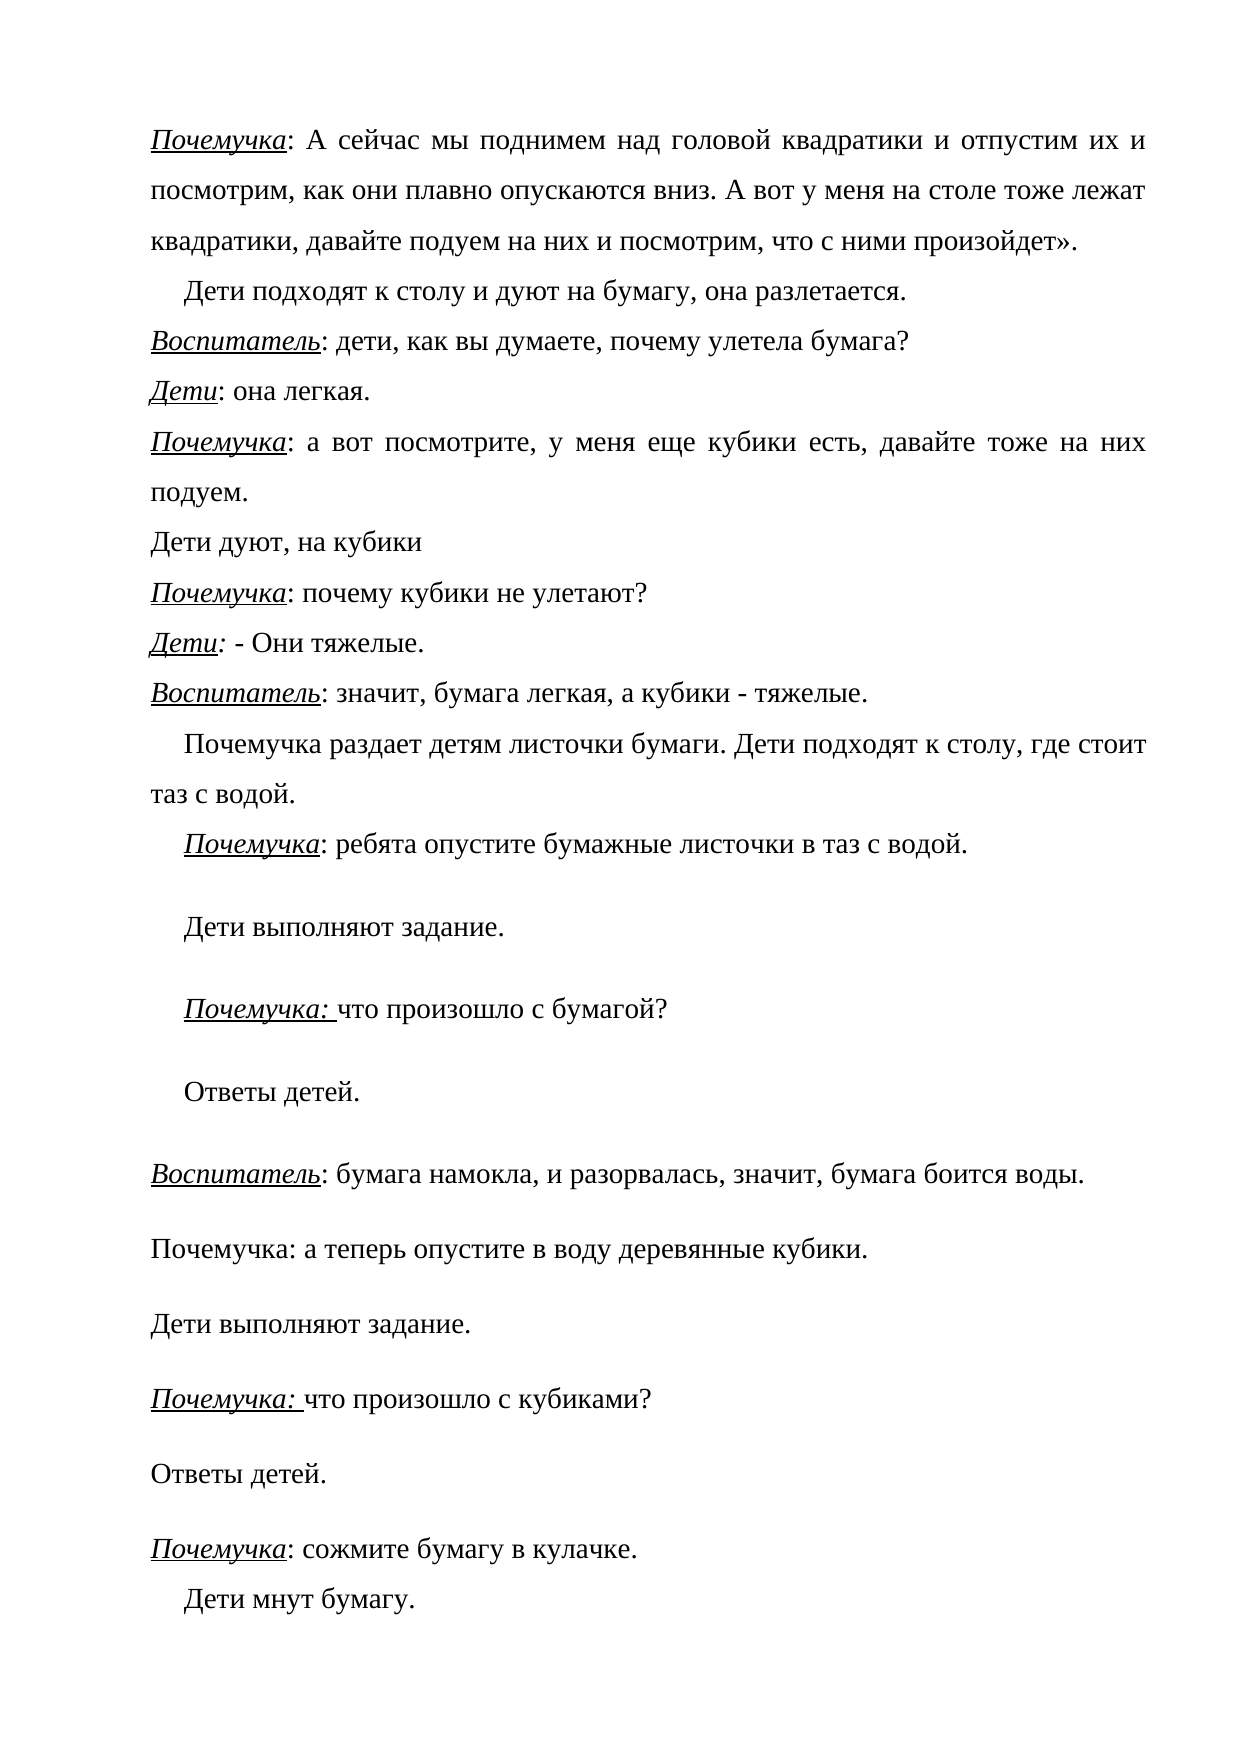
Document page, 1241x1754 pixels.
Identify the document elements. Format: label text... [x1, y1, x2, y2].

text Почемучка: ребята опустите бумажные листочки в таз с водой. [150, 826, 1147, 860]
text Почемучка: а вот посмотрите, у меня еще кубики есть, давайте тоже на них подуем. [150, 424, 1147, 508]
text Воспитатель: значит, бумага легкая, а кубики - тяжелые. [150, 675, 1147, 709]
text Дети дуют, на кубики [150, 524, 1147, 558]
text Почемучка: что произошло с бумагой? [150, 991, 1147, 1025]
text Почемучка: почему кубики не улетают? [150, 575, 1147, 608]
text Дети мнут бумагу. [150, 1581, 1147, 1615]
text Почемучка: а теперь опустите в воду деревянные кубики. [150, 1231, 1147, 1265]
text Почемучка раздает детям листочки бумаги. Дети подходят к столу, где стоит таз с водой. [150, 726, 1147, 809]
text Воспитатель: бумага намокла, и разорвалась, значит, бумага боится воды. [150, 1156, 1147, 1190]
text Почемучка: что произошло с кубиками? [150, 1381, 1147, 1414]
text Воспитатель: дети, как вы думаете, почему улетела бумага? [150, 323, 1147, 357]
text Почемучка: сожмите бумагу в кулачке. [150, 1531, 1147, 1564]
text Ответы детей. [150, 1456, 1147, 1489]
text Дети: - Они тяжелые. [150, 625, 1147, 659]
text Почемучка: А сейчас мы поднимем над головой квадратики и отпустим их и посмотрим, как они плавно опускаются вниз. А вот у меня на столе тоже лежат квадратики, давайте подуем на них и посмотрим, что с ними произойдет». [150, 122, 1147, 256]
text Дети выполняют задание. [150, 909, 1147, 942]
text Ответы детей. [150, 1074, 1147, 1107]
text Дети выполняют задание. [150, 1306, 1147, 1340]
text Дети: она легкая. [150, 373, 1147, 407]
text Дети подходят к столу и дуют на бумагу, она разлетается. [150, 273, 1147, 306]
